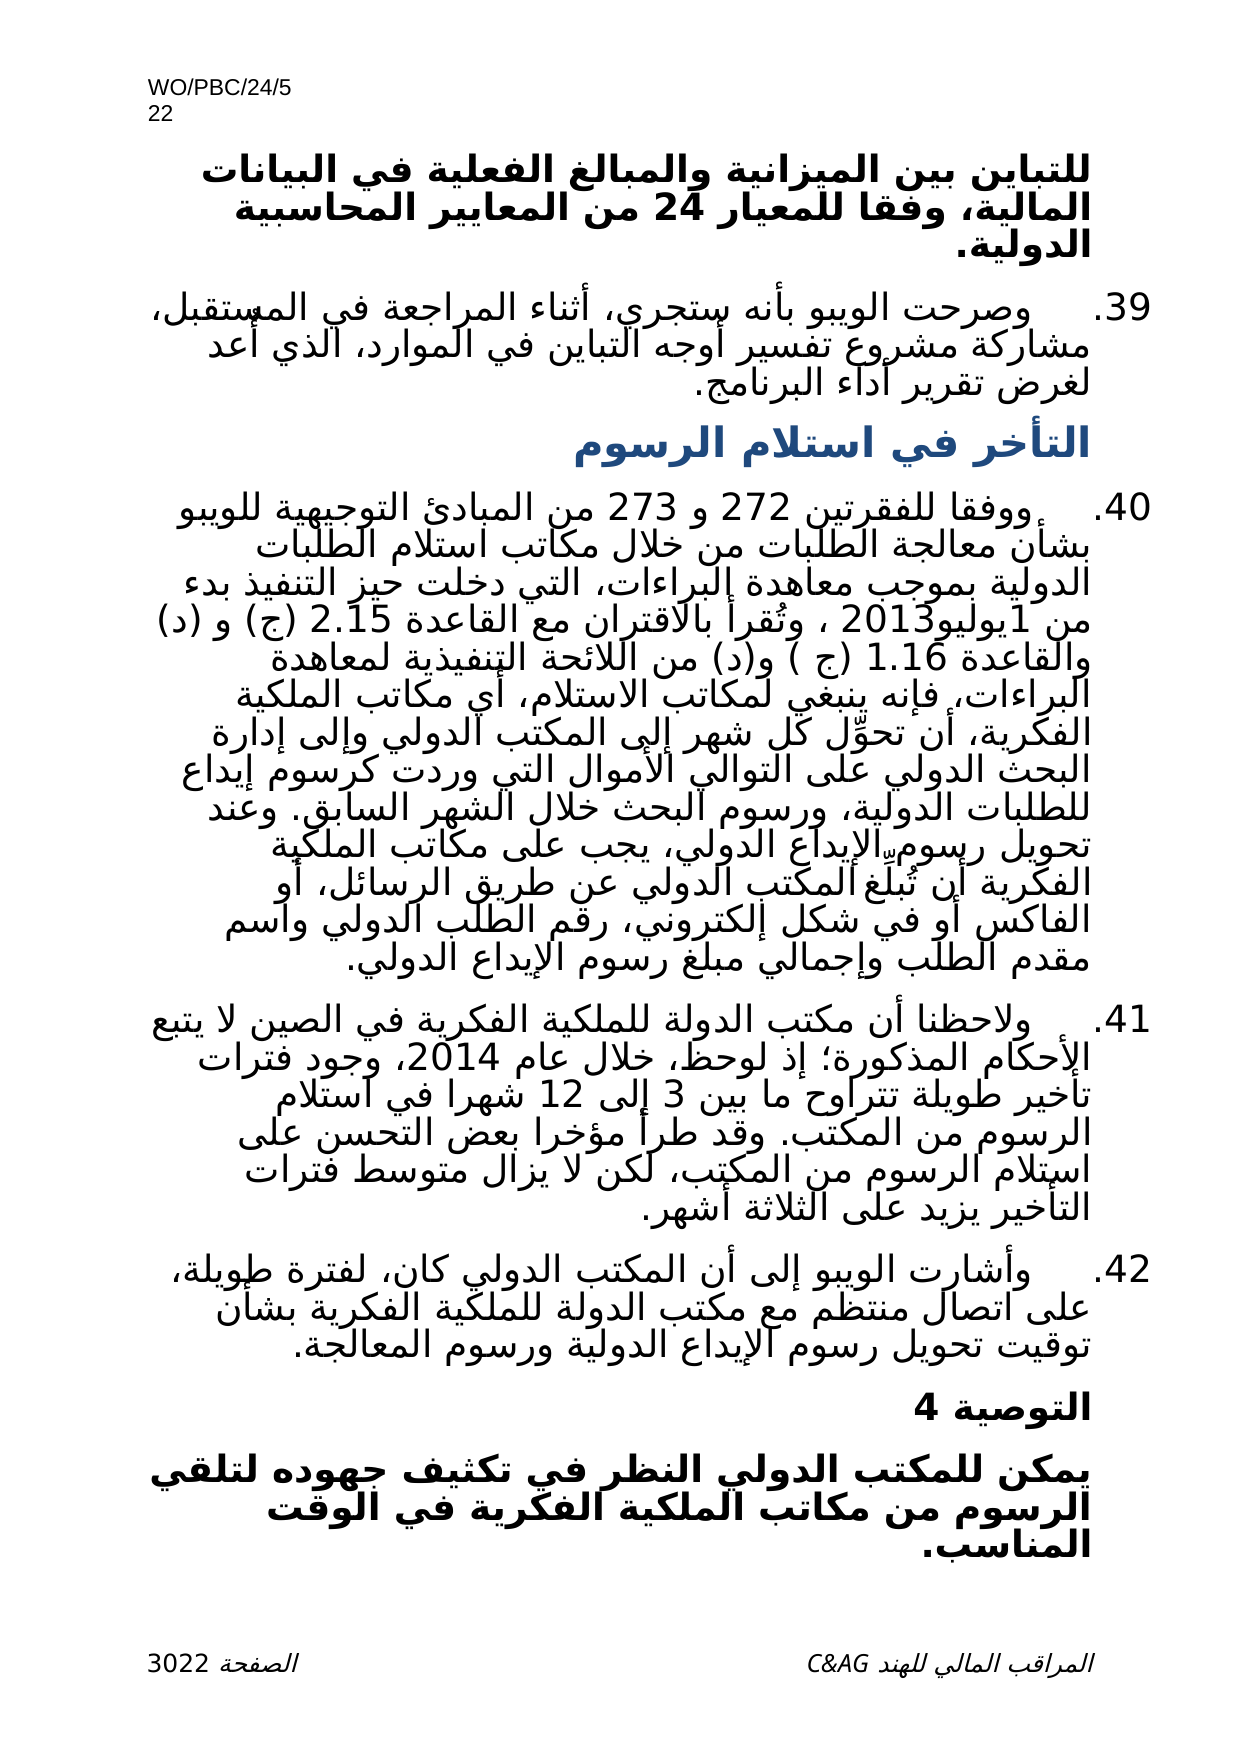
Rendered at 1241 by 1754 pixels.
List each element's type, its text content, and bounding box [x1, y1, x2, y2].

list وأشارت الويبو إلى أن المكتب الدولي كان، لفترة طويلة، على اتصال منتظم مع مكتب الدولة للملكية الفكرية بشأن توقيت تحويل رسوم الإيداع الدولية ورسوم المعالجة. [148, 1253, 1093, 1365]
text يمكن للمكتب الدولي النظر في تكثيف جهوده لتلقي الرسوم من مكاتب الملكية الفكرية في الوقت المناسب. [148, 1453, 1093, 1565]
list وصرحت الويبو بأنه ستجري، أثناء المراجعة في المستقبل، مشاركة مشروع تفسير أوجه التباين في الموارد، الذي أُعد لغرض تقرير أداء البرنامج. [148, 290, 1093, 403]
list ووفقا للفقرتين 272 و 273 من المبادئ التوجيهية للويبو بشأن معالجة الطلبات من خلال مكاتب استلام الطلبات الدولية بموجب معاهدة البراءات، التي دخلت حيز التنفيذ بدء من 1يوليو2013 ، وتُقرأ بالاقتران مع القاعدة 2.15 (ج) و (د) والقاعدة 1.16 (ج ) و(د) من اللائحة التنفيذية لمعاهدة البراءات، فإنه ينبغي لمكاتب الاستلام، أي مكاتب الملكية الفكرية، أن تحوِّل كل شهر إلى المكتب الدولي وإلى إدارة البحث الدولي على التوالي الأموال التي وردت كرسوم إيداع للطلبات الدولية، ورسوم البحث خلال الشهر السابق. وعند تحويل رسوم الإيداع الدولي، يجب على مكاتب الملكية الفكرية أن تُبلِّغ المكتب الدولي عن طريق الرسائل، أو الفاكس أو في شكل إلكتروني، رقم الطلب الدولي واسم مقدم الطلب وإجمالي مبلغ رسوم الإيداع الدولي. [148, 490, 1093, 978]
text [148, 153, 1093, 265]
text التوصية 4 [148, 1390, 1093, 1428]
text التأخر في استلام الرسوم [684, 428, 1093, 465]
text التأخر في استلام الرسوم [148, 428, 701, 465]
list ولاحظنا أن مكتب الدولة للملكية الفكرية في الصين لا يتبع الأحكام المذكورة؛ إذ لوحظ، خلال عام 2014، وجود فترات تأخير طويلة تتراوح ما بين 3 إلى 12 شهرا في استلام الرسوم من المكتب. وقد طرأ مؤخرا بعض التحسن على استلام الرسوم من المكتب، لكن لا يزال متوسط فترات التأخير يزيد على الثلاثة أشهر. [148, 1003, 1093, 1228]
